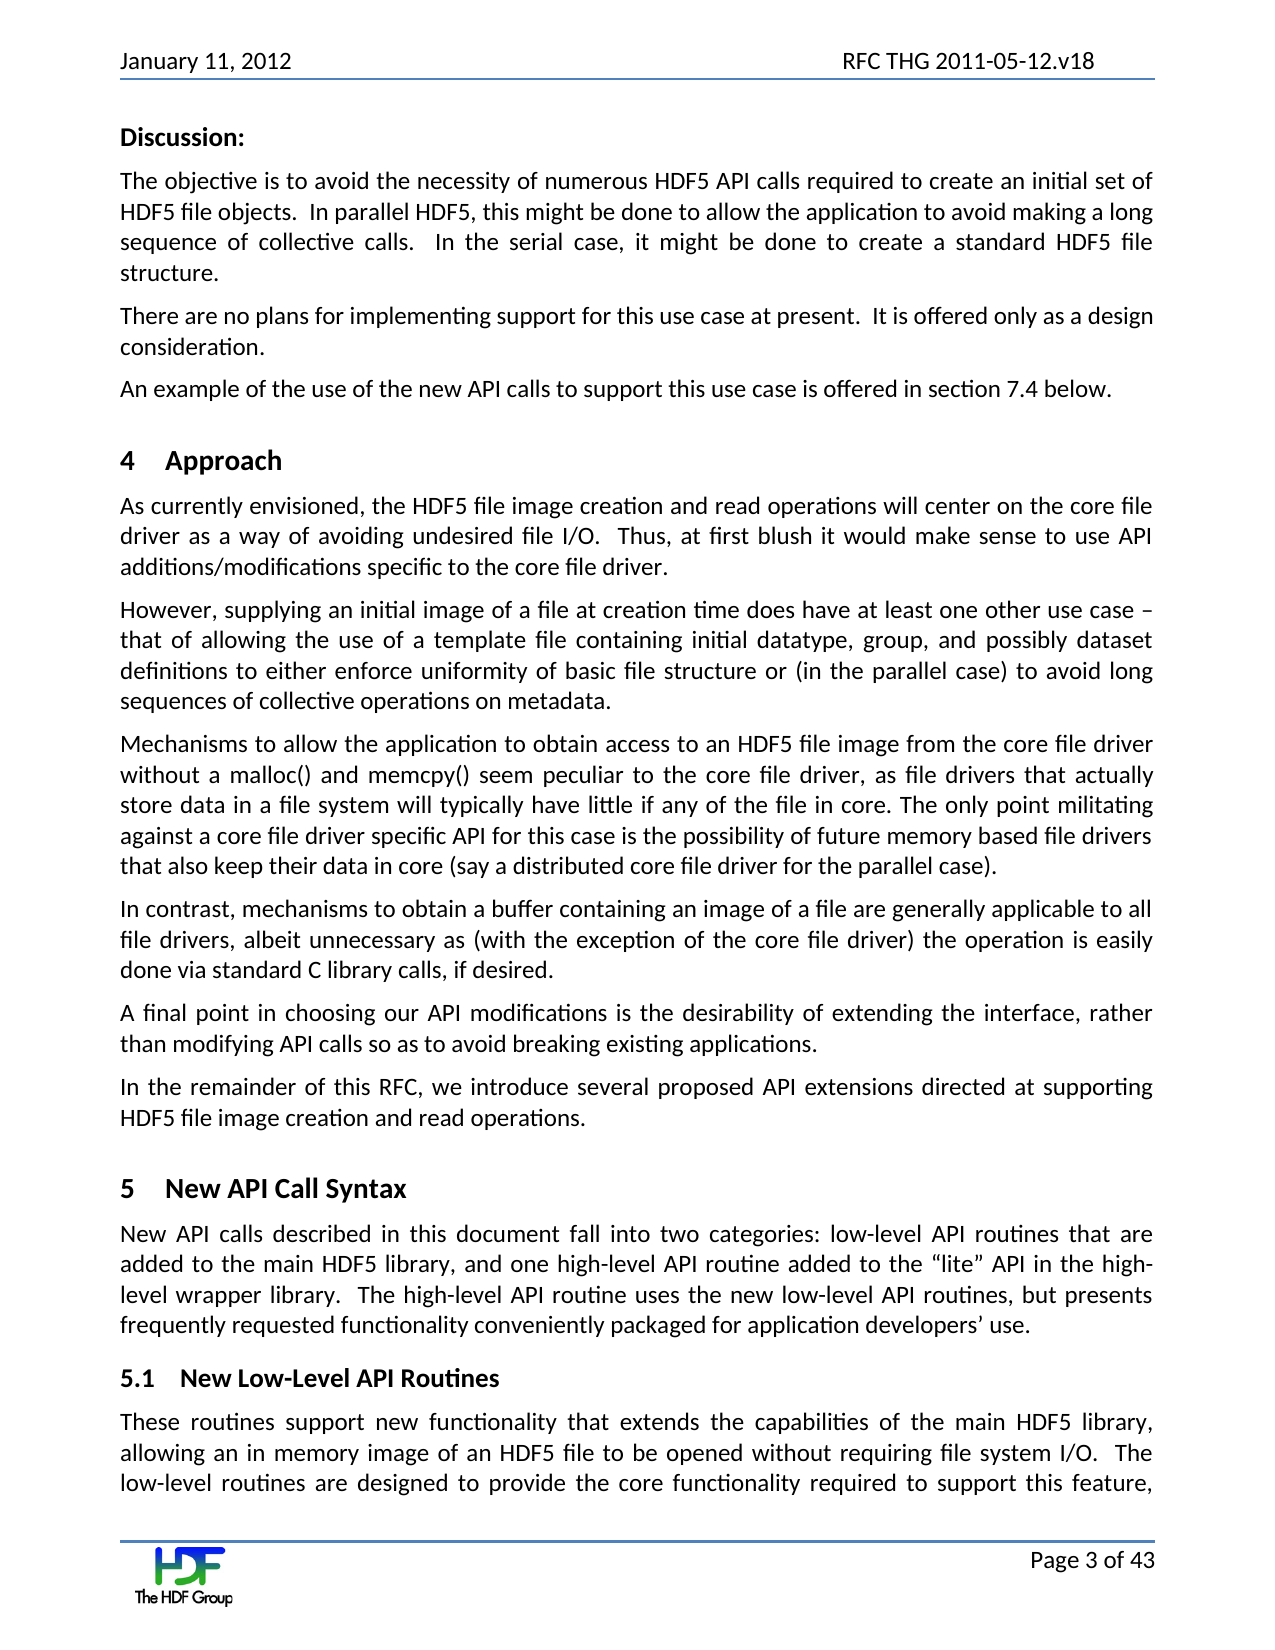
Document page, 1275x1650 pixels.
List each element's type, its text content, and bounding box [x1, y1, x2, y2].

text Discussion: [120, 120, 1155, 153]
text A final point in choosing our API modifications is the desirability of extending the interface, rather than modifying API calls so as to avoid breaking existing applications. [120, 998, 1155, 1059]
text In contrast, mechanisms to obtain a buffer containing an image of a file are generally applicable to all file drivers, albeit unnecessary as (with the exception of the core file driver) the operation is easily done via standard C library calls, if desired. [120, 893, 1155, 985]
text However, supplying an initial image of a file at creation time does have at least one other use case – that of allowing the use of a template file containing initial datatype, group, and possibly dataset definitions to either enforce uniformity of basic file structure or (in the parallel case) to avoid long sequences of collective operations on metadata. [120, 594, 1155, 716]
text In the remainder of this RFC, we introduce several proposed API extensions directed at supporting HDF5 file image creation and read operations. [120, 1071, 1155, 1132]
text New API calls described in this document fall into two categories: low-level API routines that are added to the main HDF5 library, and one high-level API routine added to the “lite” API in the high-level wrapper library. The high-level API routine uses the new low-level API routines, but presents frequently requested functionality conveniently packaged for application developers’ use. [120, 1218, 1155, 1340]
subtitle Approach [120, 442, 1155, 477]
text As currently envisioned, the HDF5 file image creation and read operations will center on the core file driver as a way of avoiding undesired file I/O. Thus, at first blush it would make sense to use API additions/modifications specific to the core file driver. [120, 490, 1155, 581]
text An example of the use of the new API calls to support this use case is offered in section 7.4 below. [120, 374, 1155, 404]
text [120, 1406, 1155, 1498]
text There are no plans for implementing support for this use case at present. It is offered only as a design consideration. [120, 300, 1155, 361]
subtitle New Low-Level API Routines [120, 1361, 1155, 1394]
text The objective is to avoid the necessity of numerous HDF5 API calls required to create an initial set of HDF5 file objects. In parallel HDF5, this might be done to allow the application to avoid making a long sequence of collective calls. In the serial case, it might be done to create a standard HDF5 file structure. [120, 166, 1155, 288]
picture [135, 1547, 233, 1607]
text Mechanisms to allow the application to obtain access to an HDF5 file image from the core file driver without a malloc() and memcpy() seem peculiar to the core file driver, as file drivers that actually store data in a file system will typically have little if any of the file in core. The only point militating against a core file driver specific API for this case is the possibility of future memory based file drivers that also keep their data in core (say a distributed core file driver for the parallel case). [120, 728, 1155, 881]
subtitle New API Call Syntax [120, 1170, 1155, 1205]
